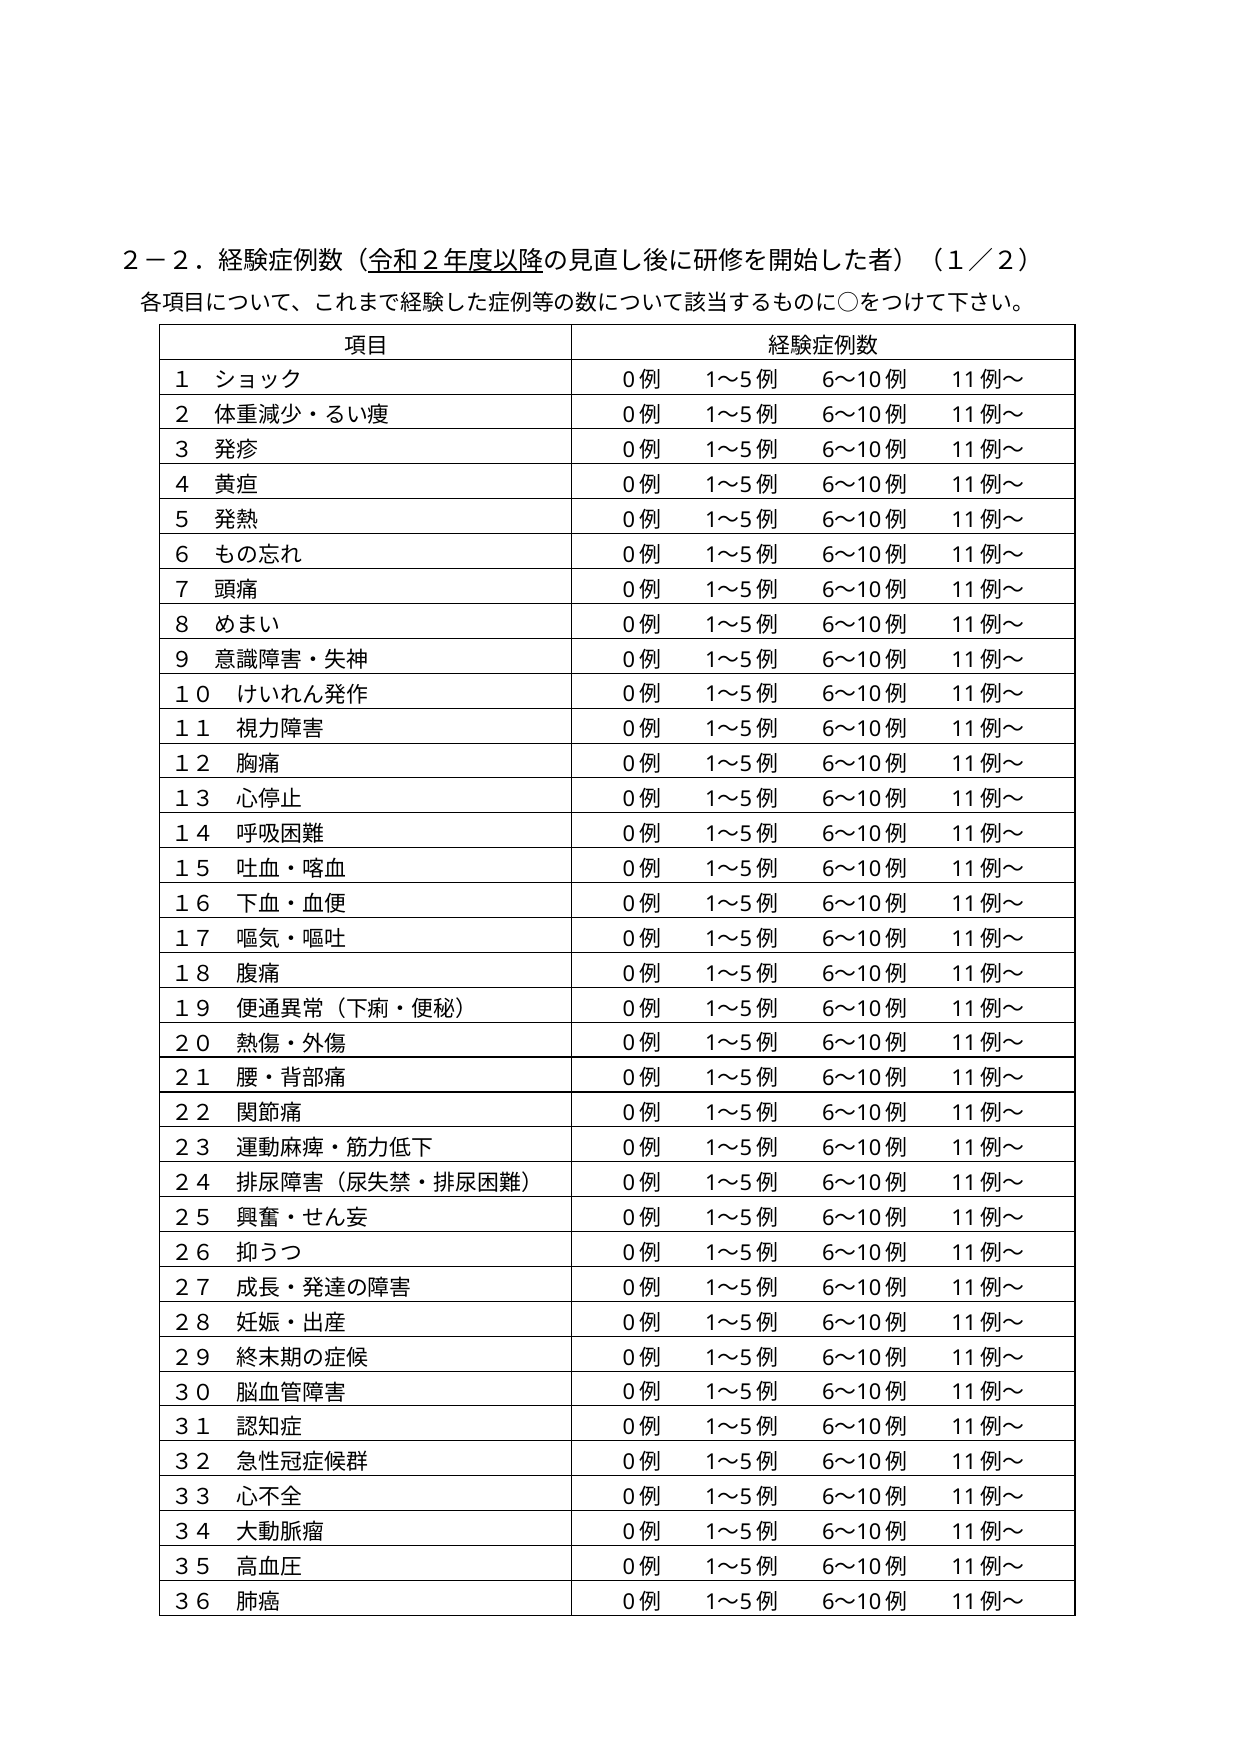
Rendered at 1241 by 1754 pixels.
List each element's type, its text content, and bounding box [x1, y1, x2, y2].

table_cell １ ショック [160, 360, 571, 393]
table_cell ２９ 終末期の症候 [160, 1337, 571, 1371]
text ２－２．経験症例数（令和２年度以降の見直し後に研修を開始した者）（１／２） [118, 239, 1166, 277]
table_cell 0例 1～5例 6～10例 11例～ [572, 639, 1074, 673]
table_cell 0例 1～5例 6～10例 11例～ [572, 953, 1074, 987]
table_cell ３１ 認知症 [160, 1406, 571, 1440]
table_cell 0例 1～5例 6～10例 11例～ [572, 1302, 1074, 1336]
table_cell １２ 胸痛 [160, 744, 571, 777]
table_cell 0例 1～5例 6～10例 11例～ [572, 1162, 1074, 1196]
table_cell 0例 1～5例 6～10例 11例～ [572, 499, 1074, 533]
table_cell 0例 1～5例 6～10例 11例～ [572, 709, 1074, 742]
table_cell 0例 1～5例 6～10例 11例～ [572, 1581, 1074, 1615]
table_cell 0例 1～5例 6～10例 11例～ [572, 1267, 1074, 1301]
table_cell 0例 1～5例 6～10例 11例～ [572, 569, 1074, 603]
table_cell ６ もの忘れ [160, 534, 571, 568]
table_cell １１ 視力障害 [160, 709, 571, 742]
table_cell １５ 吐血・喀血 [160, 848, 571, 882]
table_cell ２４ 排尿障害（尿失禁・排尿困難） [160, 1162, 571, 1196]
table_cell 0例 1～5例 6～10例 11例～ [572, 674, 1074, 707]
table_cell 0例 1～5例 6～10例 11例～ [572, 848, 1074, 882]
table_cell ３ 発疹 [160, 429, 571, 463]
table_cell 0例 1～5例 6～10例 11例～ [572, 918, 1074, 952]
table_cell 0例 1～5例 6～10例 11例～ [572, 1511, 1074, 1545]
table_cell ３２ 急性冠症候群 [160, 1441, 571, 1475]
table_cell ５ 発熱 [160, 499, 571, 533]
table_cell ７ 頭痛 [160, 569, 571, 603]
table_cell ２６ 抑うつ [160, 1232, 571, 1266]
table_cell ２３ 運動麻痺・筋力低下 [160, 1127, 571, 1161]
table_cell ３６ 肺癌 [160, 1581, 571, 1615]
table_cell 0例 1～5例 6～10例 11例～ [572, 1372, 1074, 1405]
table_cell 0例 1～5例 6～10例 11例～ [572, 1232, 1074, 1266]
table_cell ４ 黄疸 [160, 464, 571, 498]
table_cell １６ 下血・血便 [160, 883, 571, 917]
table_cell 0例 1～5例 6～10例 11例～ [572, 1023, 1074, 1056]
table_cell ２ 体重減少・るい痩 [160, 395, 571, 428]
table_cell 0例 1～5例 6～10例 11例～ [572, 604, 1074, 638]
table_cell 0例 1～5例 6～10例 11例～ [572, 1441, 1074, 1475]
table_cell ２５ 興奮・せん妄 [160, 1197, 571, 1231]
table_cell 0例 1～5例 6～10例 11例～ [572, 1406, 1074, 1440]
table_cell 0例 1～5例 6～10例 11例～ [572, 988, 1074, 1022]
table_cell 0例 1～5例 6～10例 11例～ [572, 1093, 1074, 1126]
table_cell 0例 1～5例 6～10例 11例～ [572, 360, 1074, 393]
table_cell 0例 1～5例 6～10例 11例～ [572, 778, 1074, 812]
table_cell 0例 1～5例 6～10例 11例～ [572, 429, 1074, 463]
table_cell ３０ 脳血管障害 [160, 1372, 571, 1405]
table_cell １０ けいれん発作 [160, 674, 571, 707]
table_cell 0例 1～5例 6～10例 11例～ [572, 1337, 1074, 1371]
table_header 項目 [160, 325, 571, 358]
table_cell １７ 嘔気・嘔吐 [160, 918, 571, 952]
table_cell 0例 1～5例 6～10例 11例～ [572, 1058, 1074, 1091]
table_cell １３ 心停止 [160, 778, 571, 812]
table_cell ３４ 大動脈瘤 [160, 1511, 571, 1545]
table_cell ３５ 高血圧 [160, 1546, 571, 1580]
text 各項目について、これまで経験した症例等の数について該当するものに○をつけて下さい。 [118, 284, 1166, 316]
table_cell ８ めまい [160, 604, 571, 638]
table_cell 0例 1～5例 6～10例 11例～ [572, 883, 1074, 917]
table_cell ３３ 心不全 [160, 1476, 571, 1510]
table_cell 0例 1～5例 6～10例 11例～ [572, 464, 1074, 498]
table_cell 0例 1～5例 6～10例 11例～ [572, 1197, 1074, 1231]
table_cell ２８ 妊娠・出産 [160, 1302, 571, 1336]
table_cell ２１ 腰・背部痛 [160, 1058, 571, 1091]
table_cell ２２ 関節痛 [160, 1093, 571, 1126]
table_cell ９ 意識障害・失神 [160, 639, 571, 673]
table_header 経験症例数 [572, 325, 1074, 358]
table_cell 0例 1～5例 6～10例 11例～ [572, 1476, 1074, 1510]
table_cell 0例 1～5例 6～10例 11例～ [572, 1546, 1074, 1580]
table_cell 0例 1～5例 6～10例 11例～ [572, 744, 1074, 777]
table_cell 0例 1～5例 6～10例 11例～ [572, 1127, 1074, 1161]
table_cell ２７ 成長・発達の障害 [160, 1267, 571, 1301]
table_cell 0例 1～5例 6～10例 11例～ [572, 534, 1074, 568]
table_cell １４ 呼吸困難 [160, 813, 571, 847]
table_cell 0例 1～5例 6～10例 11例～ [572, 395, 1074, 428]
table_cell 0例 1～5例 6～10例 11例～ [572, 813, 1074, 847]
table_cell １８ 腹痛 [160, 953, 571, 987]
table_cell ２０ 熱傷・外傷 [160, 1023, 571, 1056]
table_cell １９ 便通異常（下痢・便秘） [160, 988, 571, 1022]
